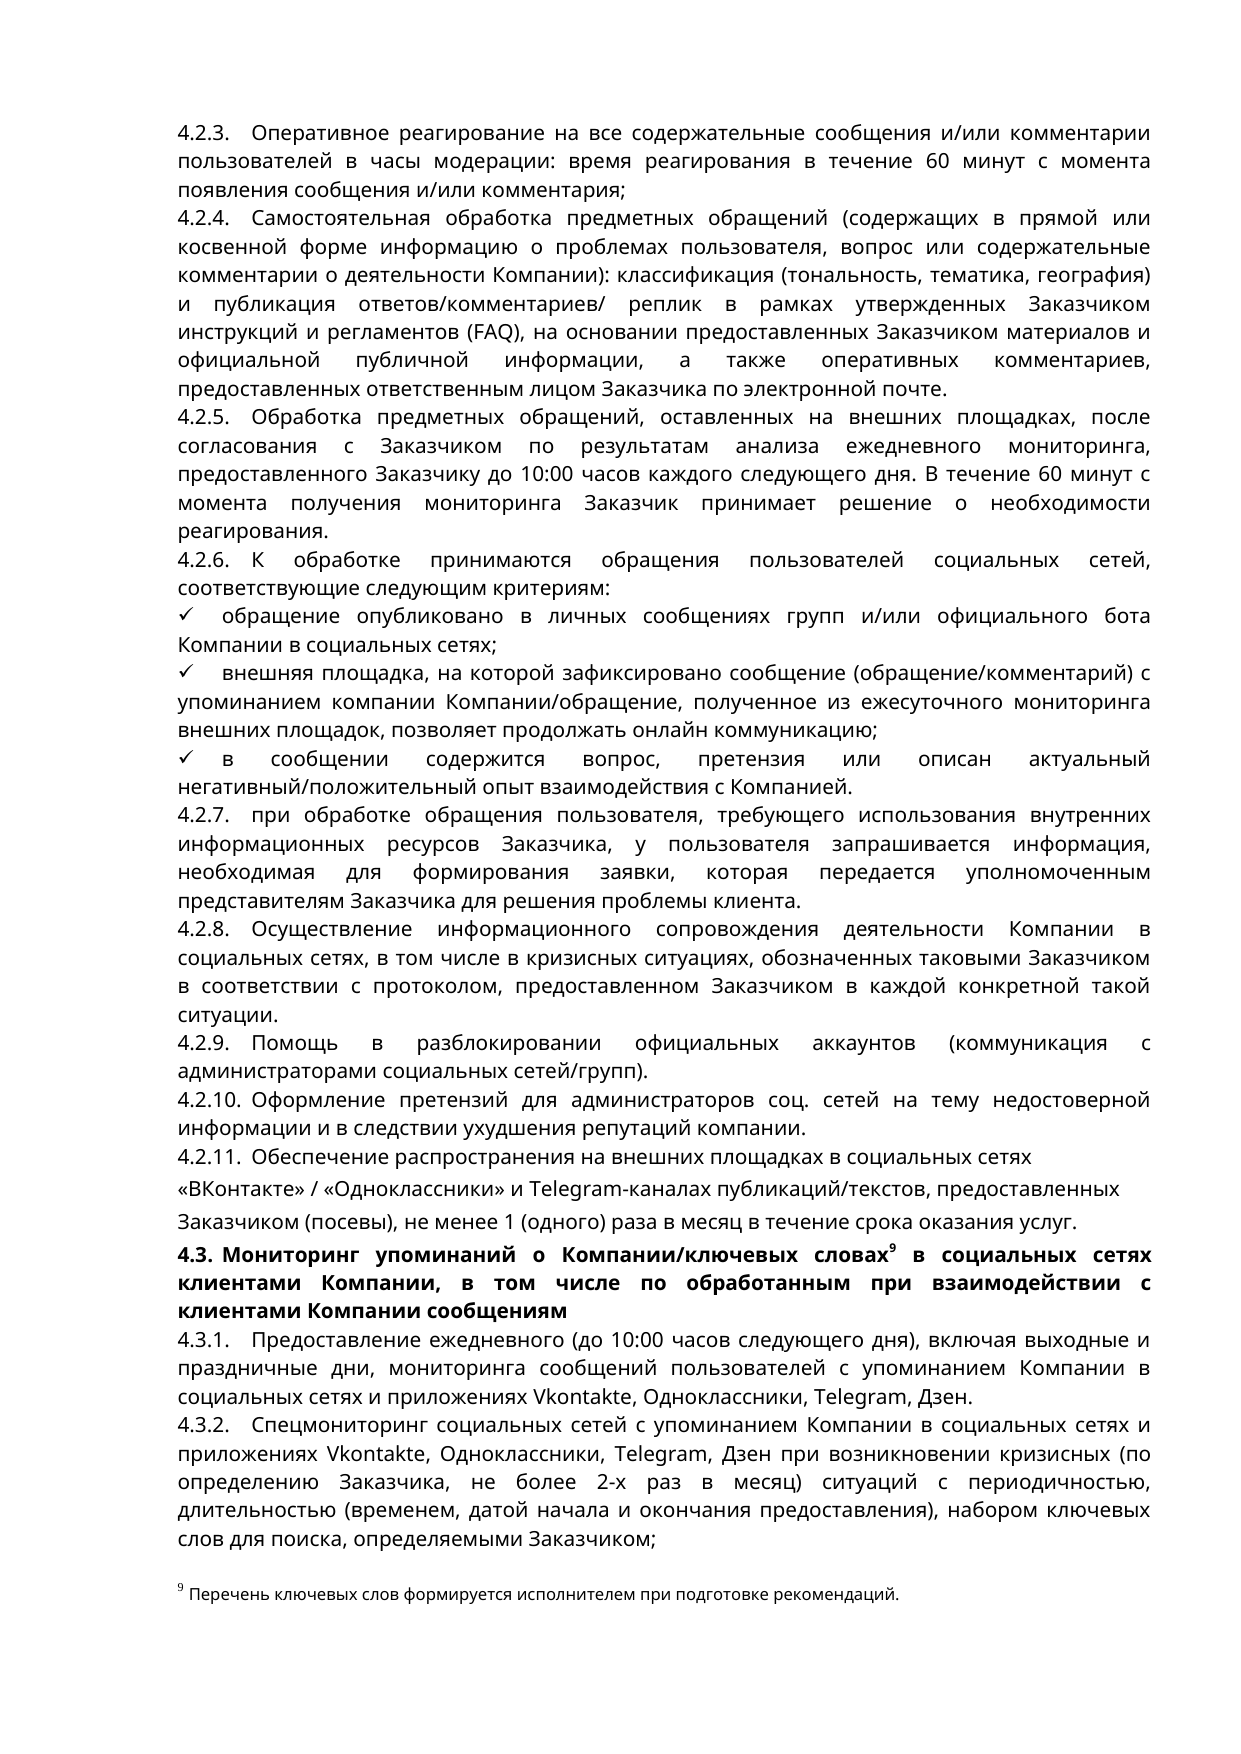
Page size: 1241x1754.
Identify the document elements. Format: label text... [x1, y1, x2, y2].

list Предоставление ежедневного (до 10:00 часов следующего дня), включая выходные и праздничные дни, мониторинга сообщений пользователей с упоминанием Компании в социальных сетях и приложениях Vkontakte, Одноклассники, Telegram, Дзен. [177, 1325, 1152, 1410]
list внешняя площадка, на которой зафиксировано сообщение (обращение/комментарий) с упоминанием компании Компании/обращение, полученное из ежесуточного мониторинга внешних площадок, позволяет продолжать онлайн коммуникацию; [177, 658, 1152, 744]
list Спецмониторинг социальных сетей с упоминанием Компании в социальных сетях и приложениях Vkontakte, Одноклассники, Telegram, Дзен при возникновении кризисных (по определению Заказчика, не более 2-х раз в месяц) ситуаций с периодичностью, длительностью (временем, датой начала и окончания предоставления), набором ключевых слов для поиска, определяемыми Заказчиком; [177, 1410, 1152, 1552]
list Обеспечение распространения на внешних площадках в социальных сетях «ВКонтакте» / «Одноклассники» и Telegram-каналах публикаций/текстов, предоставленных Заказчиком (посевы), не менее 1 (одного) раза в месяц в течение срока оказания услуг. [177, 1142, 1152, 1236]
list К обработке принимаются обращения пользователей социальных сетей, соответствующие следующим критериям: [177, 545, 1152, 602]
list при обработке обращения пользователя, требующего использования внутренних информационных ресурсов Заказчика, у пользователя запрашивается информация, необходимая для формирования заявки, которая передается уполномоченным представителям Заказчика для решения проблемы клиента. [177, 801, 1152, 914]
list Мониторинг упоминаний о Компании/ключевых словах в социальных сетях клиентами Компании, в том числе по обработанным при взаимодействии с клиентами Компании сообщениям [177, 1240, 1152, 1325]
list Осуществление информационного сопровождения деятельности Компании в социальных сетях, в том числе в кризисных ситуациях, обозначенных таковыми Заказчиком в соответствии с протоколом, предоставленном Заказчиком в каждой конкретной такой ситуации. [177, 914, 1152, 1028]
list Помощь в разблокировании официальных аккаунтов (коммуникация с администраторами социальных сетей/групп). [177, 1028, 1152, 1085]
list Оформление претензий для администраторов соц. сетей на тему недостоверной информации и в следствии ухудшения репутаций компании. [177, 1085, 1152, 1142]
list Самостоятельная обработка предметных обращений (содержащих в прямой или косвенной форме информацию о проблемах пользователя, вопрос или содержательные комментарии о деятельности Компании): классификация (тональность, тематика, география) и публикация ответов/комментариев/ реплик в рамках утвержденных Заказчиком инструкций и регламентов (FAQ), на основании предоставленных Заказчиком материалов и официальной публичной информации, а также оперативных комментариев, предоставленных ответственным лицом Заказчика по электронной почте. [177, 203, 1152, 402]
list обращение опубликовано в личных сообщениях групп и/или официального бота Компании в социальных сетях; [177, 602, 1152, 658]
list Оперативное реагирование на все содержательные сообщения и/или комментарии пользователей в часы модерации: время реагирования в течение 60 минут с момента появления сообщения и/или комментария; [177, 118, 1152, 203]
list в сообщении содержится вопрос, претензия или описан актуальный негативный/положительный опыт взаимодействия с Компанией. [177, 744, 1152, 801]
list Обработка предметных обращений, оставленных на внешних площадках, после согласования с Заказчиком по результатам анализа ежедневного мониторинга, предоставленного Заказчику до 10:00 часов каждого следующего дня. В течение 60 минут с момента получения мониторинга Заказчик принимает решение о необходимости реагирования. [177, 402, 1152, 545]
